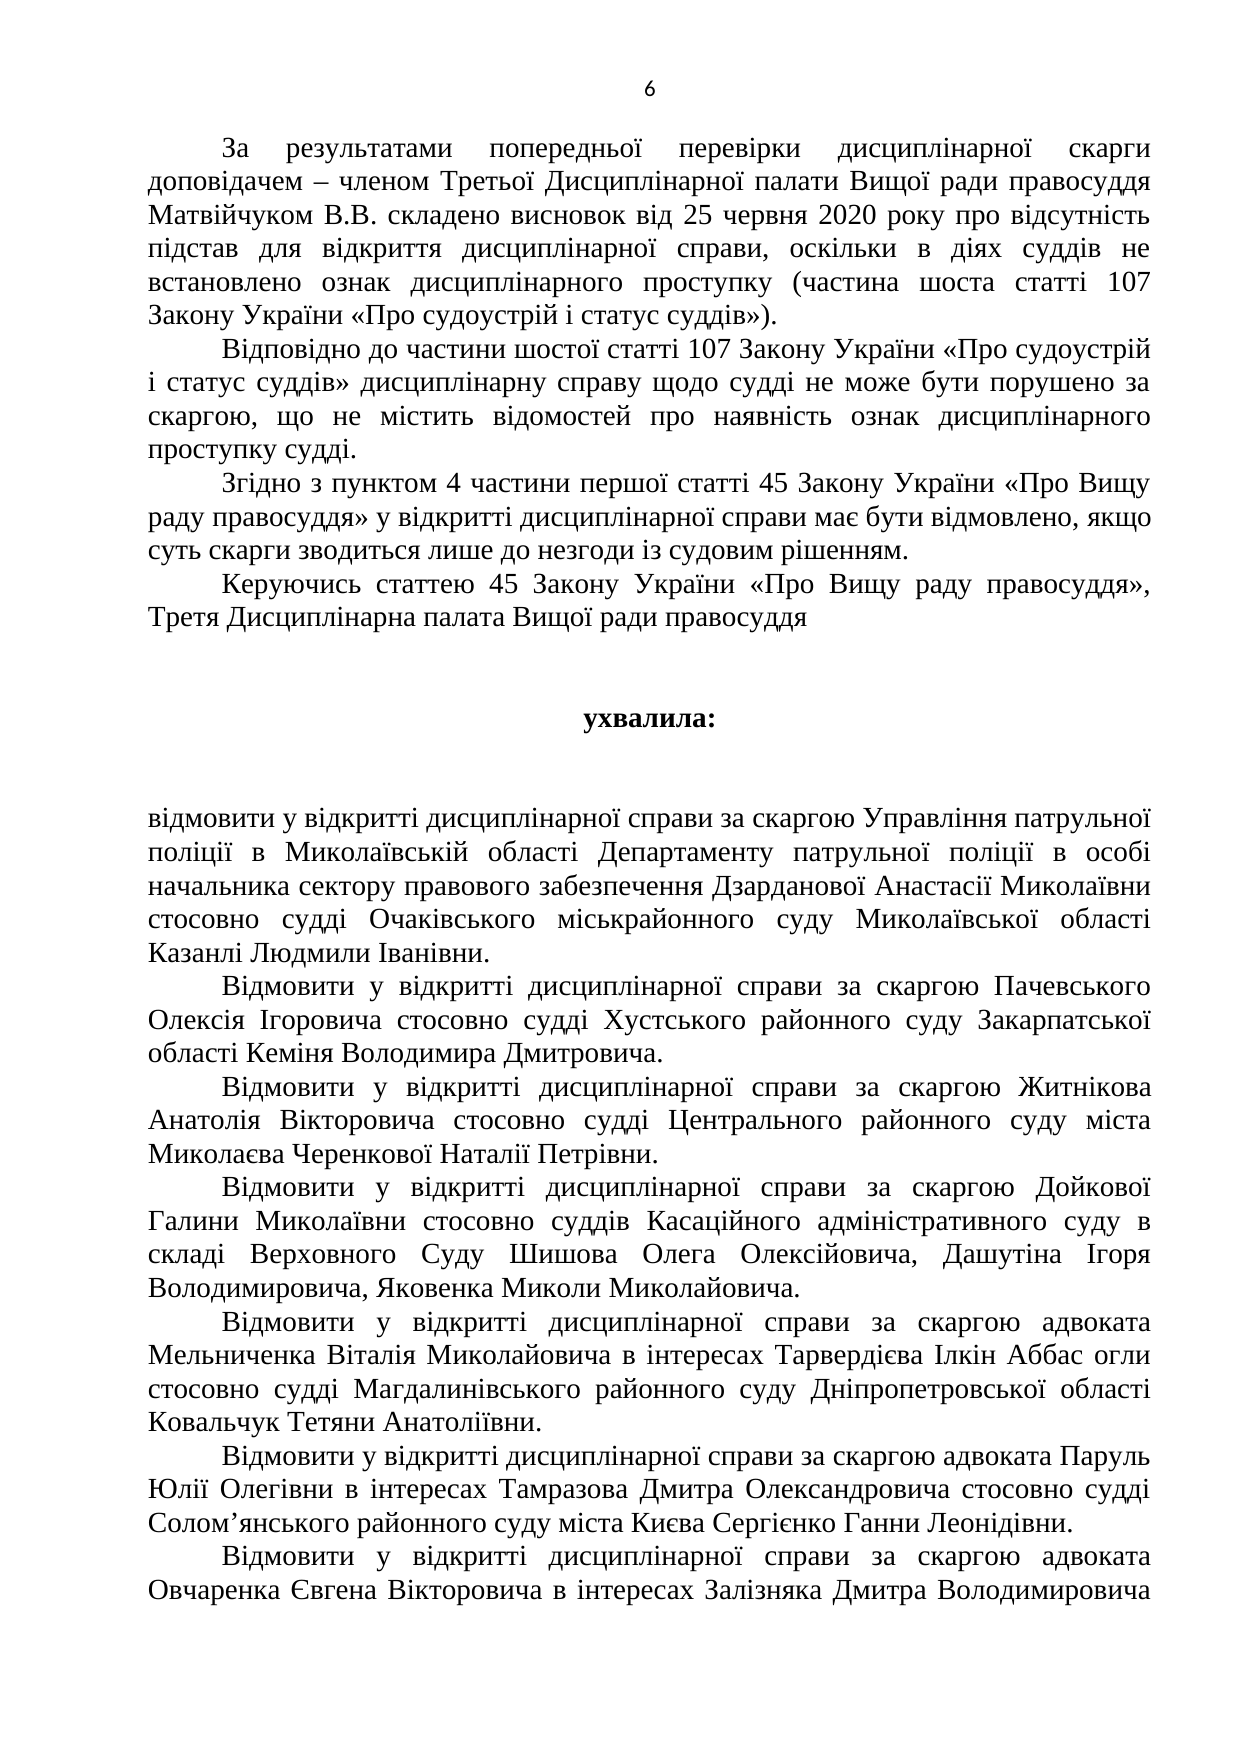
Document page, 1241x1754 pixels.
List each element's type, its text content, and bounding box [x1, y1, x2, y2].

text Відмовити у відкритті дисциплінарної справи за скаргою адвоката Паруль Юлії Олегівни в інтересах Тамразова Дмитра Олександровича стосовно судді Солом’янського районного суду міста Києва Сергієнко Ганни Леонідівни. [148, 1438, 1152, 1538]
text За результатами попередньої перевірки дисциплінарної скарги доповідачем – членом Третьої Дисциплінарної палати Вищої ради правосуддя Матвійчуком В.В. складено висновок від 25 червня 2020 року про відсутність підстав для відкриття дисциплінарної справи, оскільки в діях суддів не встановлено ознак дисциплінарного проступку (частина шоста статті 107 Закону України «Про судоустрій і статус суддів»). [148, 130, 1152, 331]
text Відповідно до частини шостої статті 107 Закону України «Про судоустрій і статус суддів» дисциплінарну справу щодо судді не може бути порушено за скаргою, що не містить відомостей про наявність ознак дисциплінарного проступку судді. [148, 331, 1152, 465]
text Відмовити у відкритті дисциплінарної справи за скаргою Дойкової Галини Миколаївни стосовно суддів Касаційного адміністративного суду в складі Верховного Суду Шишова Олега Олексійовича, Дашутіна Ігоря Володимировича, Яковенка Миколи Миколайовича. [148, 1169, 1152, 1304]
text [148, 1538, 1152, 1606]
text Відмовити у відкритті дисциплінарної справи за скаргою Пачевського Олексія Ігоровича стосовно судді Хустського районного суду Закарпатської області Кеміня Володимира Дмитровича. [148, 968, 1152, 1069]
text Керуючись статтею 45 Закону України «Про Вищу раду правосуддя», Третя Дисциплінарна палата Вищої ради правосуддя [148, 566, 1152, 633]
text Відмовити у відкритті дисциплінарної справи за скаргою Житнікова Анатолія Вікторовича стосовно судді Центрального районного суду міста Миколаєва Черенкової Наталії Петрівни. [148, 1069, 1152, 1169]
text Відмовити у відкритті дисциплінарної справи за скаргою адвоката Мельниченка Віталія Миколайовича в інтересах Тарвердієва Ілкін Аббас огли стосовно судді Магдалинівського районного суду Дніпропетровської області Ковальчук Тетяни Анатоліївни. [148, 1304, 1152, 1438]
text ухвалила: [148, 700, 1152, 733]
text Згідно з пунктом 4 частини першої статті 45 Закону України «Про Вищу раду правосуддя» у відкритті дисциплінарної справи має бути відмовлено, якщо суть скарги зводиться лише до незгоди із судовим рішенням. [148, 465, 1152, 566]
text відмовити у відкритті дисциплінарної справи за скаргою Управління патрульної поліції в Миколаївській області Департаменту патрульної поліції в особі начальника сектору правового забезпечення Дзарданової Анастасії Миколаївни стосовно судді Очаківського міськрайонного суду Миколаївської області Казанлі Людмили Іванівни. [148, 801, 1152, 968]
